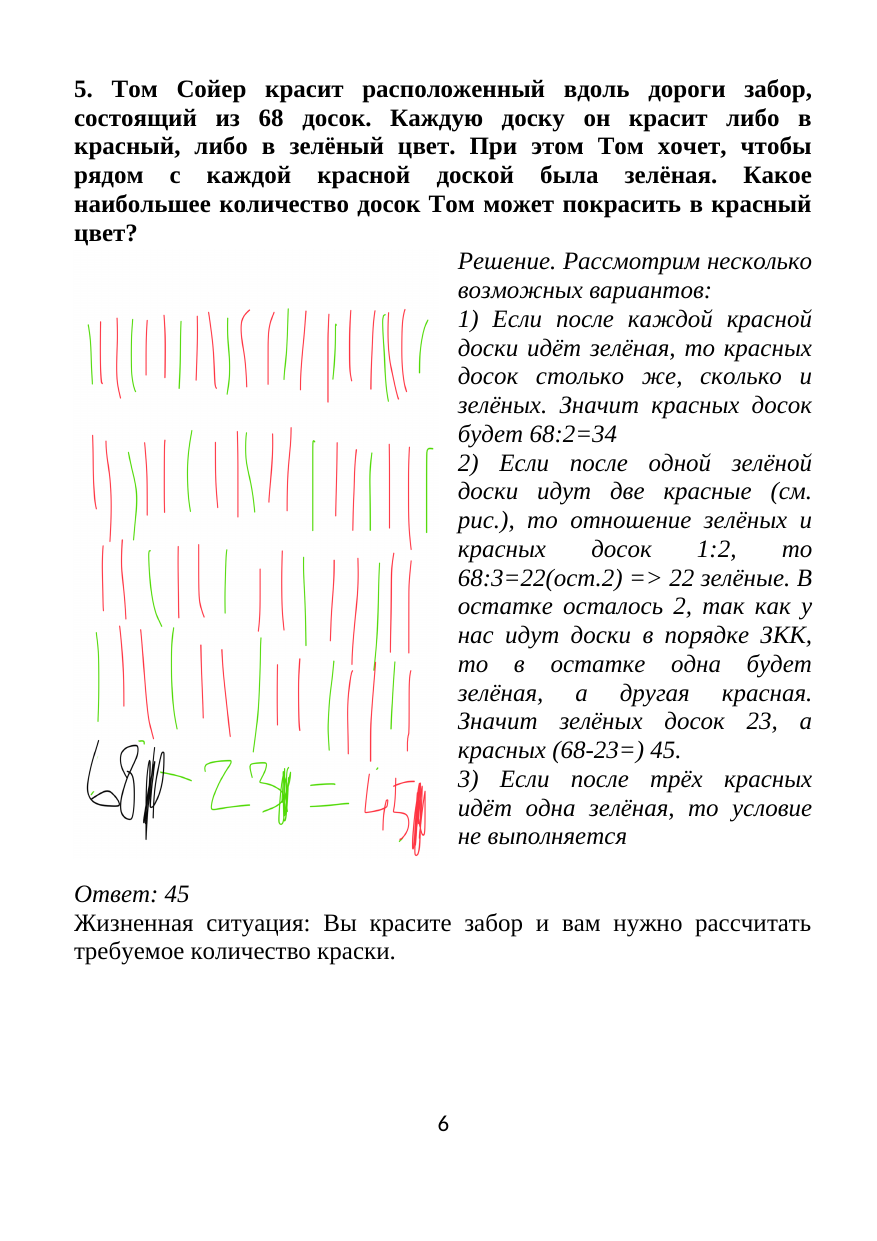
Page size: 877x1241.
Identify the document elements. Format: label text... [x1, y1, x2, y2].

picture [73, 249, 439, 858]
text 2) Если после одной зелёной доски идут две красные (см. рис.), то отношение зелёных и красных досок 1:2, то 68:3=22(ост.2) => 22 зелёные. В остатке осталось 2, так как у нас идут доски в порядке ЗКК, то в остатке одна будет зелёная, а другая красная. Значит зелёных досок 23, а красных (68-23=) 45. [439, 448, 812, 764]
text Жизненная ситуация: Вы красите забор и вам нужно рассчитать требуемое количество краски. [74, 908, 812, 965]
text 5. Том Сойер красит расположенный вдоль дороги забор, состоящий из 68 досок. Каждую доску он красит либо в красный, либо в зелёный цвет. При этом Том хочет, чтобы рядом с каждой красной доской была зелёная. Какое наибольшее количество досок Том может покрасить в красный цвет? [74, 74, 812, 246]
text 1) Если после каждой красной доски идёт зелёная, то красных досок столько же, сколько и зелёных. Значит красных досок будет 68:2=34 [439, 304, 812, 448]
text Ответ: 45 [74, 879, 812, 908]
text Решение. Рассмотрим несколько возможных вариантов: [74, 246, 812, 304]
text 3) Если после трёх красных идёт одна зелёная, то условие не выполняется [439, 764, 812, 850]
